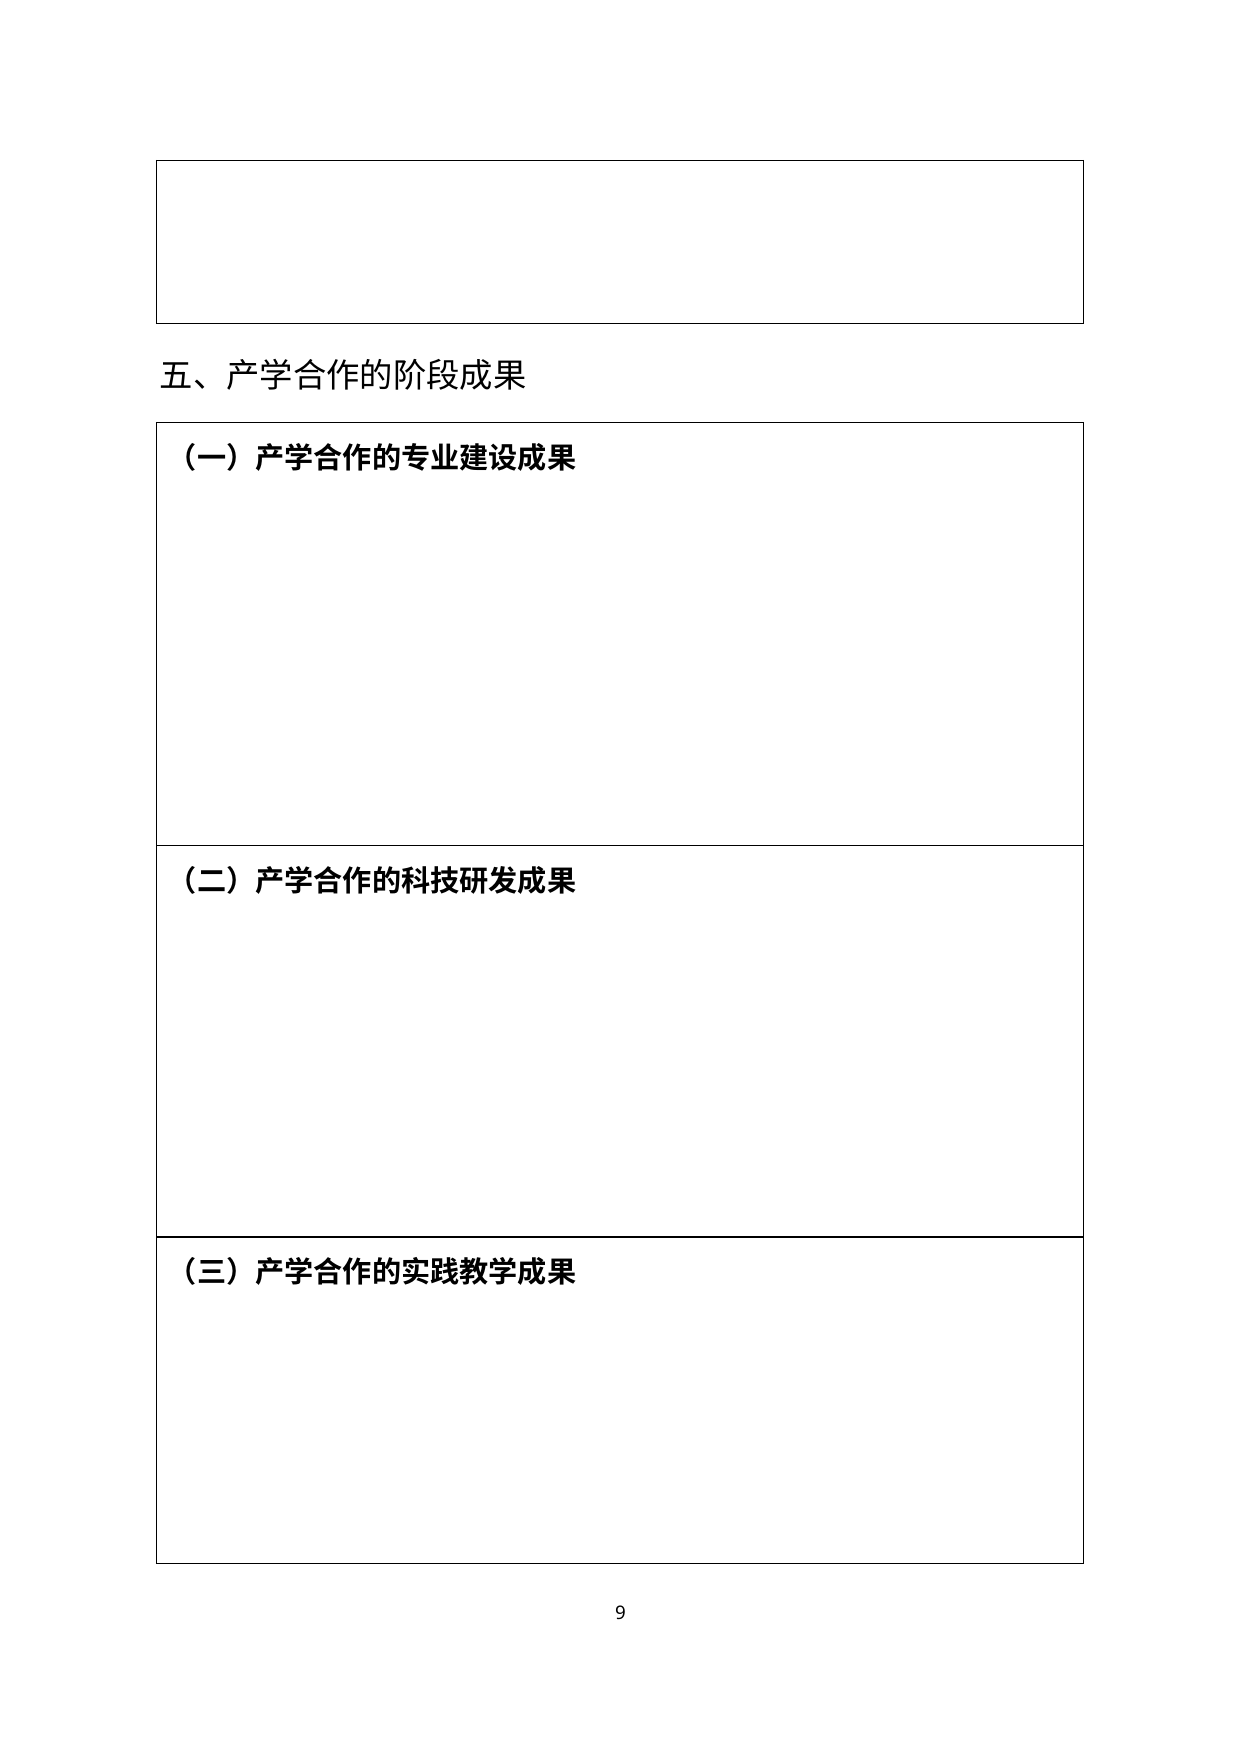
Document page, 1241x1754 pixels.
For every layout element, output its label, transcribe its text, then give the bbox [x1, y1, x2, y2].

table_header （一）产学合作的专业建设成果 [157, 423, 1083, 845]
text 五、产学合作的阶段成果 [159, 341, 1081, 406]
table_cell （二）产学合作的科技研发成果 [157, 846, 1083, 1236]
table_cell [157, 161, 1083, 323]
table_cell （三）产学合作的实践教学成果 [157, 1238, 1083, 1562]
